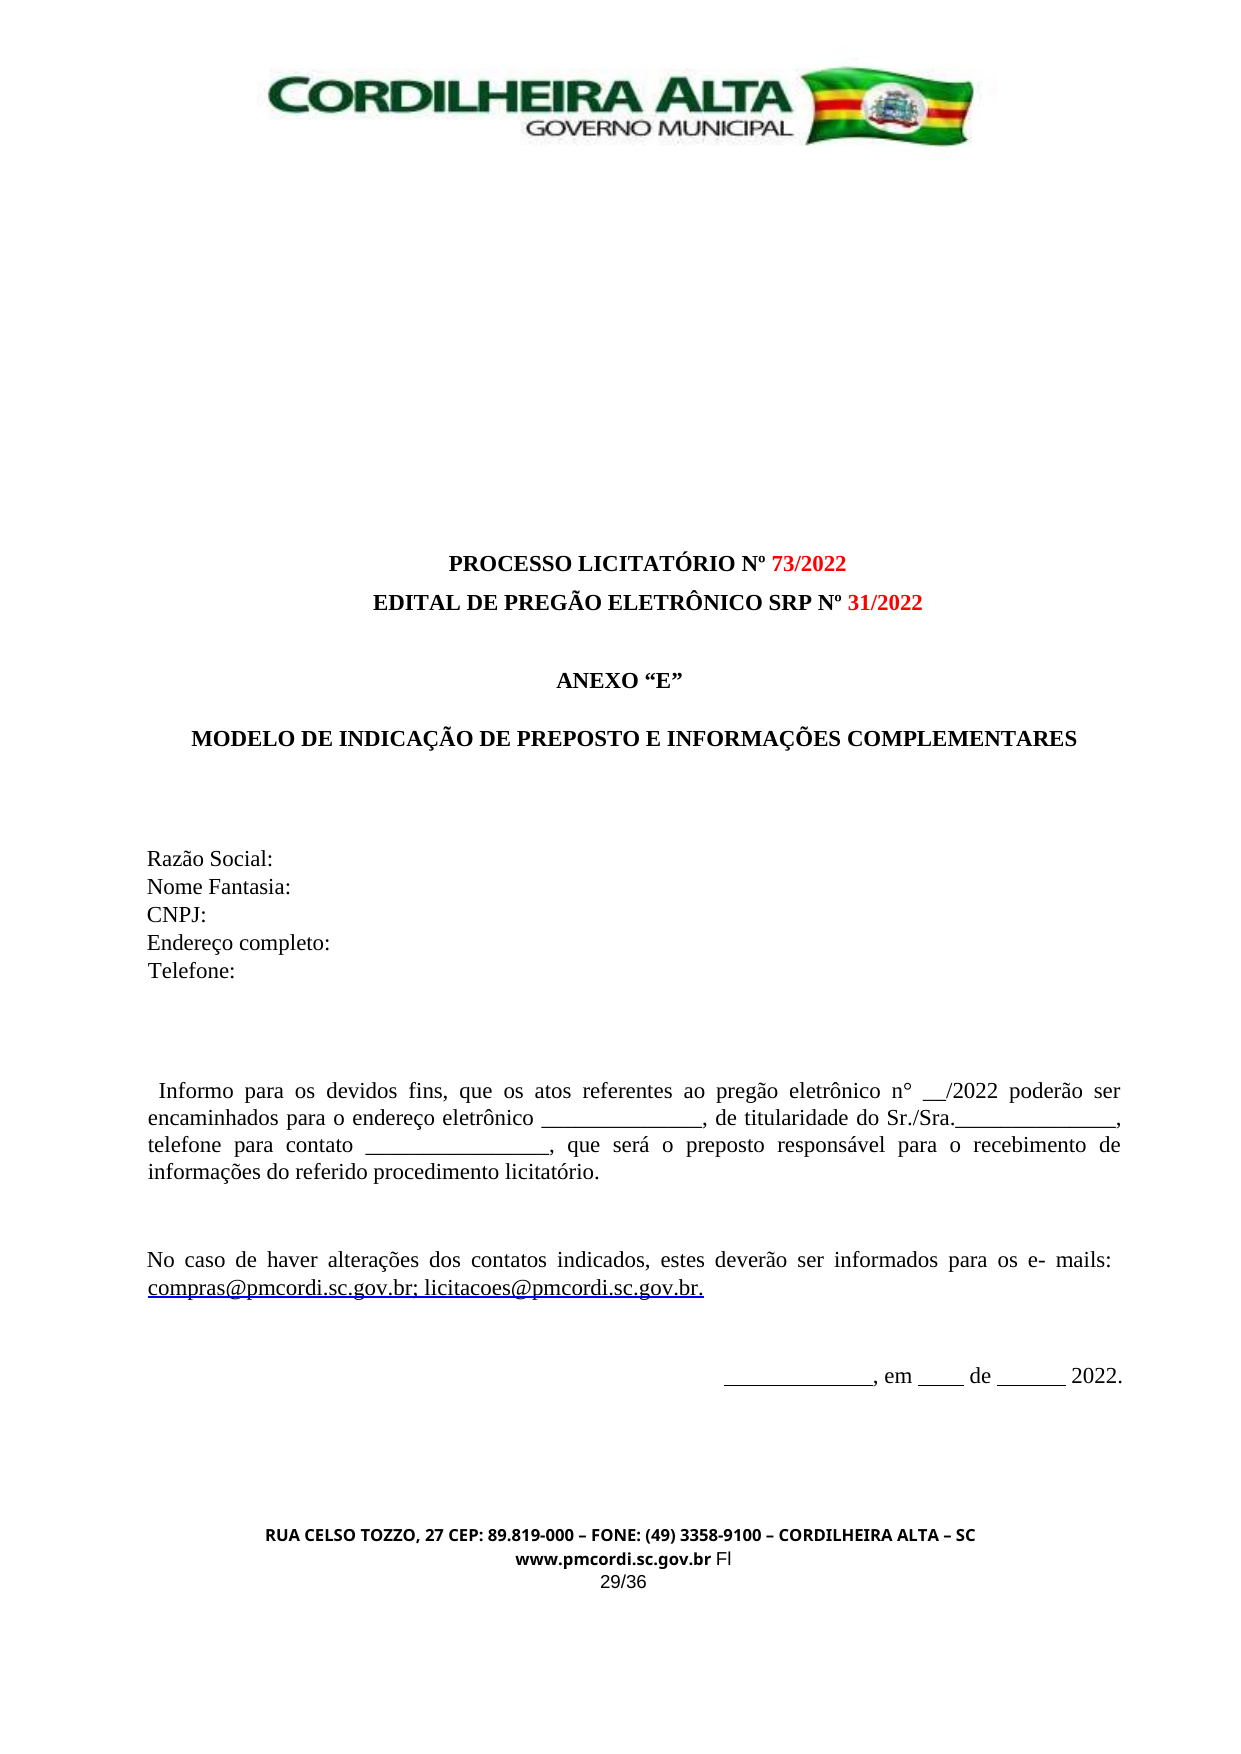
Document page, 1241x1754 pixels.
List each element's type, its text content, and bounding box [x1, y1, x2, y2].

text EDITAL DE PREGÃO ELETRÔNICO SRP Nº 31/2022 [177, 589, 1119, 615]
text Telefone: [148, 957, 1113, 983]
text No caso de haver alterações dos contatos indicados, estes deverão ser informados para os e- mails: compras@pmcordi.sc.gov.br; licitacoes@pmcordi.sc.gov.br. [147, 1246, 1113, 1300]
text Endereço completo: [147, 929, 1113, 955]
text CNPJ: [147, 901, 1113, 927]
picture [245, 43, 997, 171]
text MODELO DE INDICAÇÃO DE PREPOSTO E INFORMAÇÕES COMPLEMENTARES [177, 725, 1092, 752]
text Nome Fantasia: [147, 873, 1113, 899]
text PROCESSO LICITATÓRIO Nº 73/2022 [177, 551, 1119, 577]
text , em de 2022. [147, 1362, 1123, 1388]
text Informo para os devidos fins, que os atos referentes ao pregão eletrônico n° __/2022 poderão ser encaminhados para o endereço eletrônico ______________, de titularidade do Sr./Sra.______________, telefone para contato ________________, que será o preposto responsável para o recebimento de informações do referido procedimento licitatório. [148, 1077, 1123, 1184]
text ANEXO “E” [147, 667, 1092, 693]
text Razão Social: [147, 845, 1113, 871]
